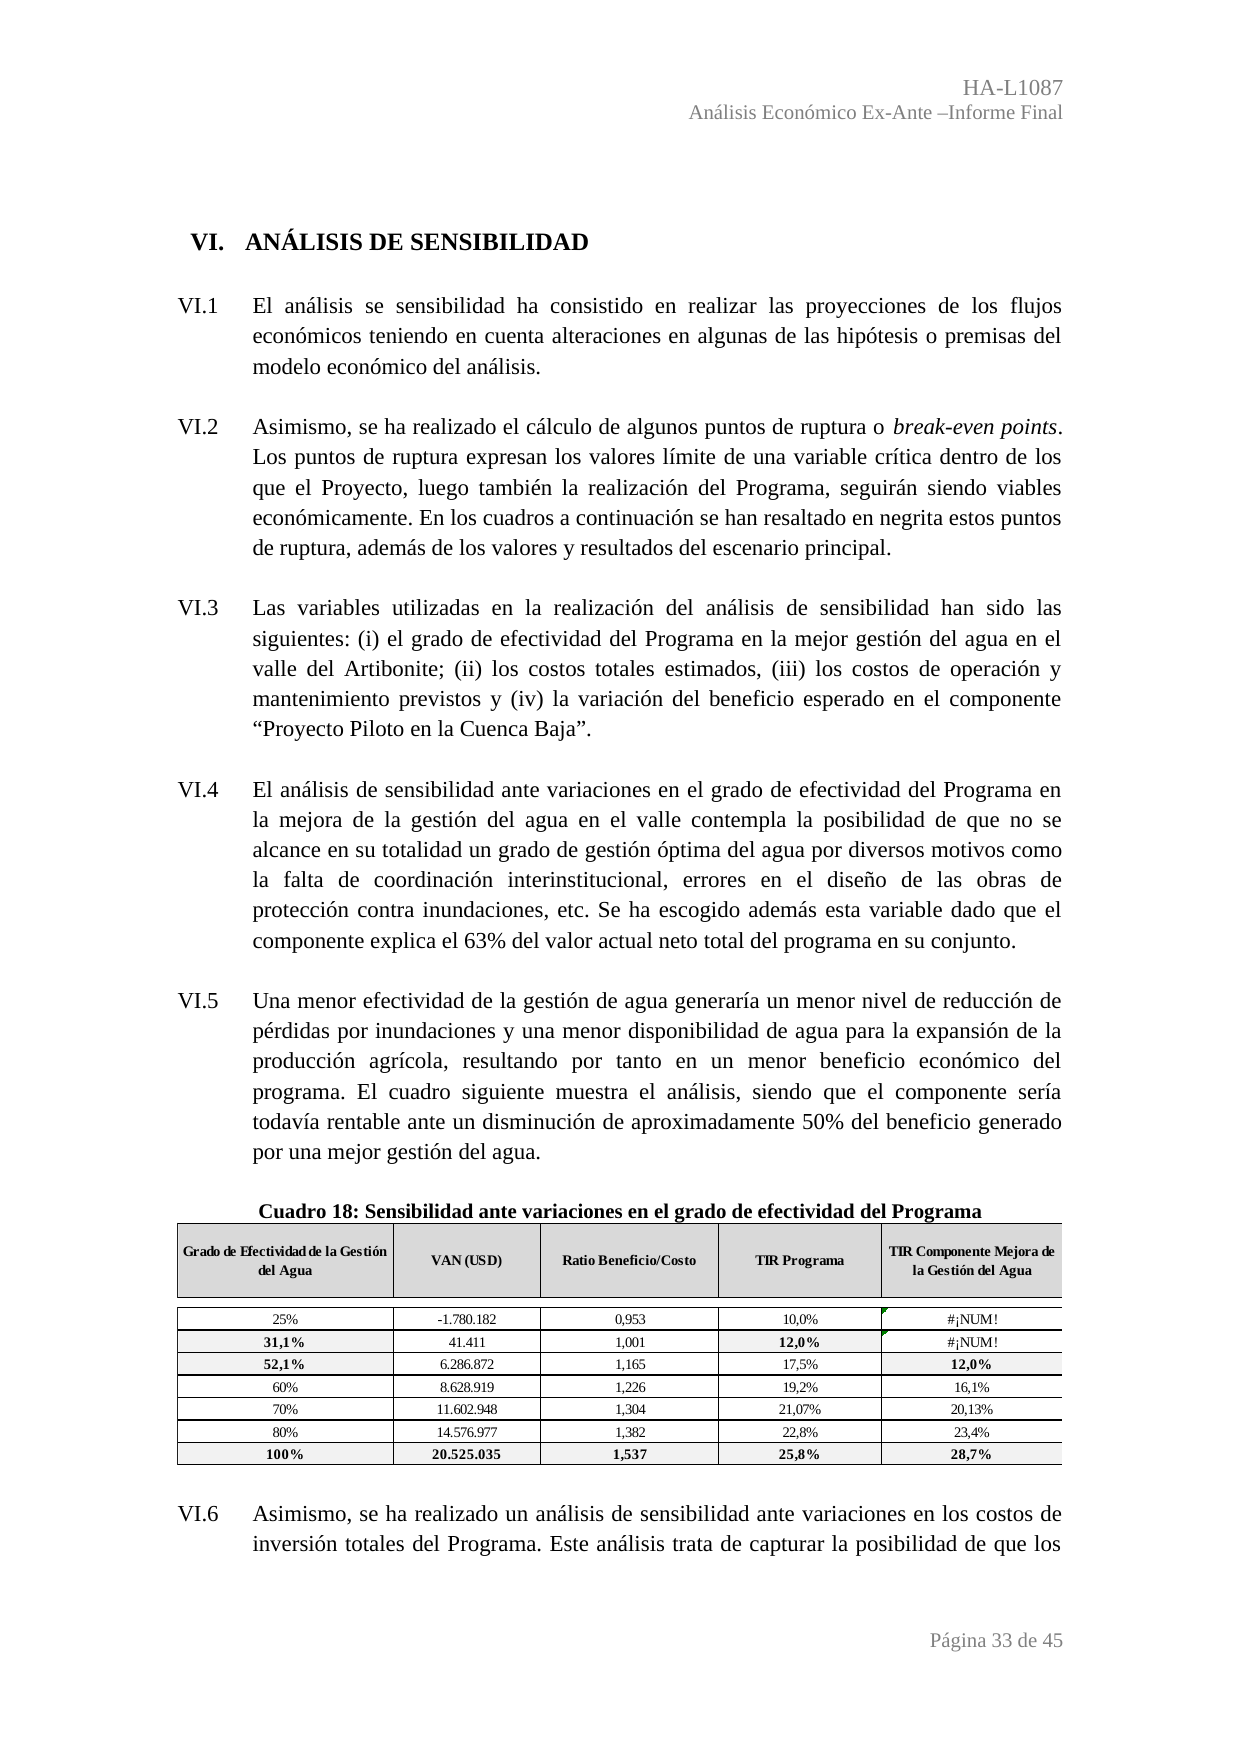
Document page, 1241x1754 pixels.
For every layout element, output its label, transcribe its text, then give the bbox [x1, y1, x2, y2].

list Las variables utilizadas en la realización del análisis de sensibilidad han sido las siguientes: (i) el grado de efectividad del Programa en la mejor gestión del agua en el valle del Artibonite; (ii) los costos totales estimados, (iii) los costos de operación y mantenimiento previstos y (iv) la variación del beneficio esperado en el componente “Proyecto Piloto en la Cuenca Baja”. [177, 594, 1063, 742]
list Asimismo, se ha realizado el cálculo de algunos puntos de ruptura o break-even points. Los puntos de ruptura expresan los valores límite de una variable crítica dentro de los que el Proyecto, luego también la realización del Programa, seguirán siendo viables económicamente. En los cuadros a continuación se han resaltado en negrita estos puntos de ruptura, además de los valores y resultados del escenario principal. [177, 413, 1063, 560]
text Cuadro 18: Sensibilidad ante variaciones en el grado de efectividad del Programa [177, 1199, 1063, 1223]
list El análisis se sensibilidad ha consistido en realizar las proyecciones de los flujos económicos teniendo en cuenta alteraciones en algunas de las hipótesis o premisas del modelo económico del análisis. [177, 292, 1063, 379]
list Una menor efectividad de la gestión de agua generaría un menor nivel de reducción de pérdidas por inundaciones y una menor disponibilidad de agua para la expansión de la producción agrícola, resultando por tanto en un menor beneficio económico del programa. El cuadro siguiente muestra el análisis, siendo que el componente sería todavía rentable ante un disminución de aproximadamente 50% del beneficio generado por una mejor gestión del agua. [177, 987, 1063, 1164]
subtitle ANÁLISIS DE SENSIBILIDAD [177, 227, 1063, 256]
list El análisis de sensibilidad ante variaciones en el grado de efectividad del Programa en la mejora de la gestión del agua en el valle contempla la posibilidad de que no se alcance en su totalidad un grado de gestión óptima del agua por diversos motivos como la falta de coordinación interinstitucional, errores en el diseño de las obras de protección contra inundaciones, etc. Se ha escogido además esta variable dado que el componente explica el 63% del valor actual neto total del programa en su conjunto. [177, 776, 1063, 953]
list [177, 1500, 1063, 1557]
